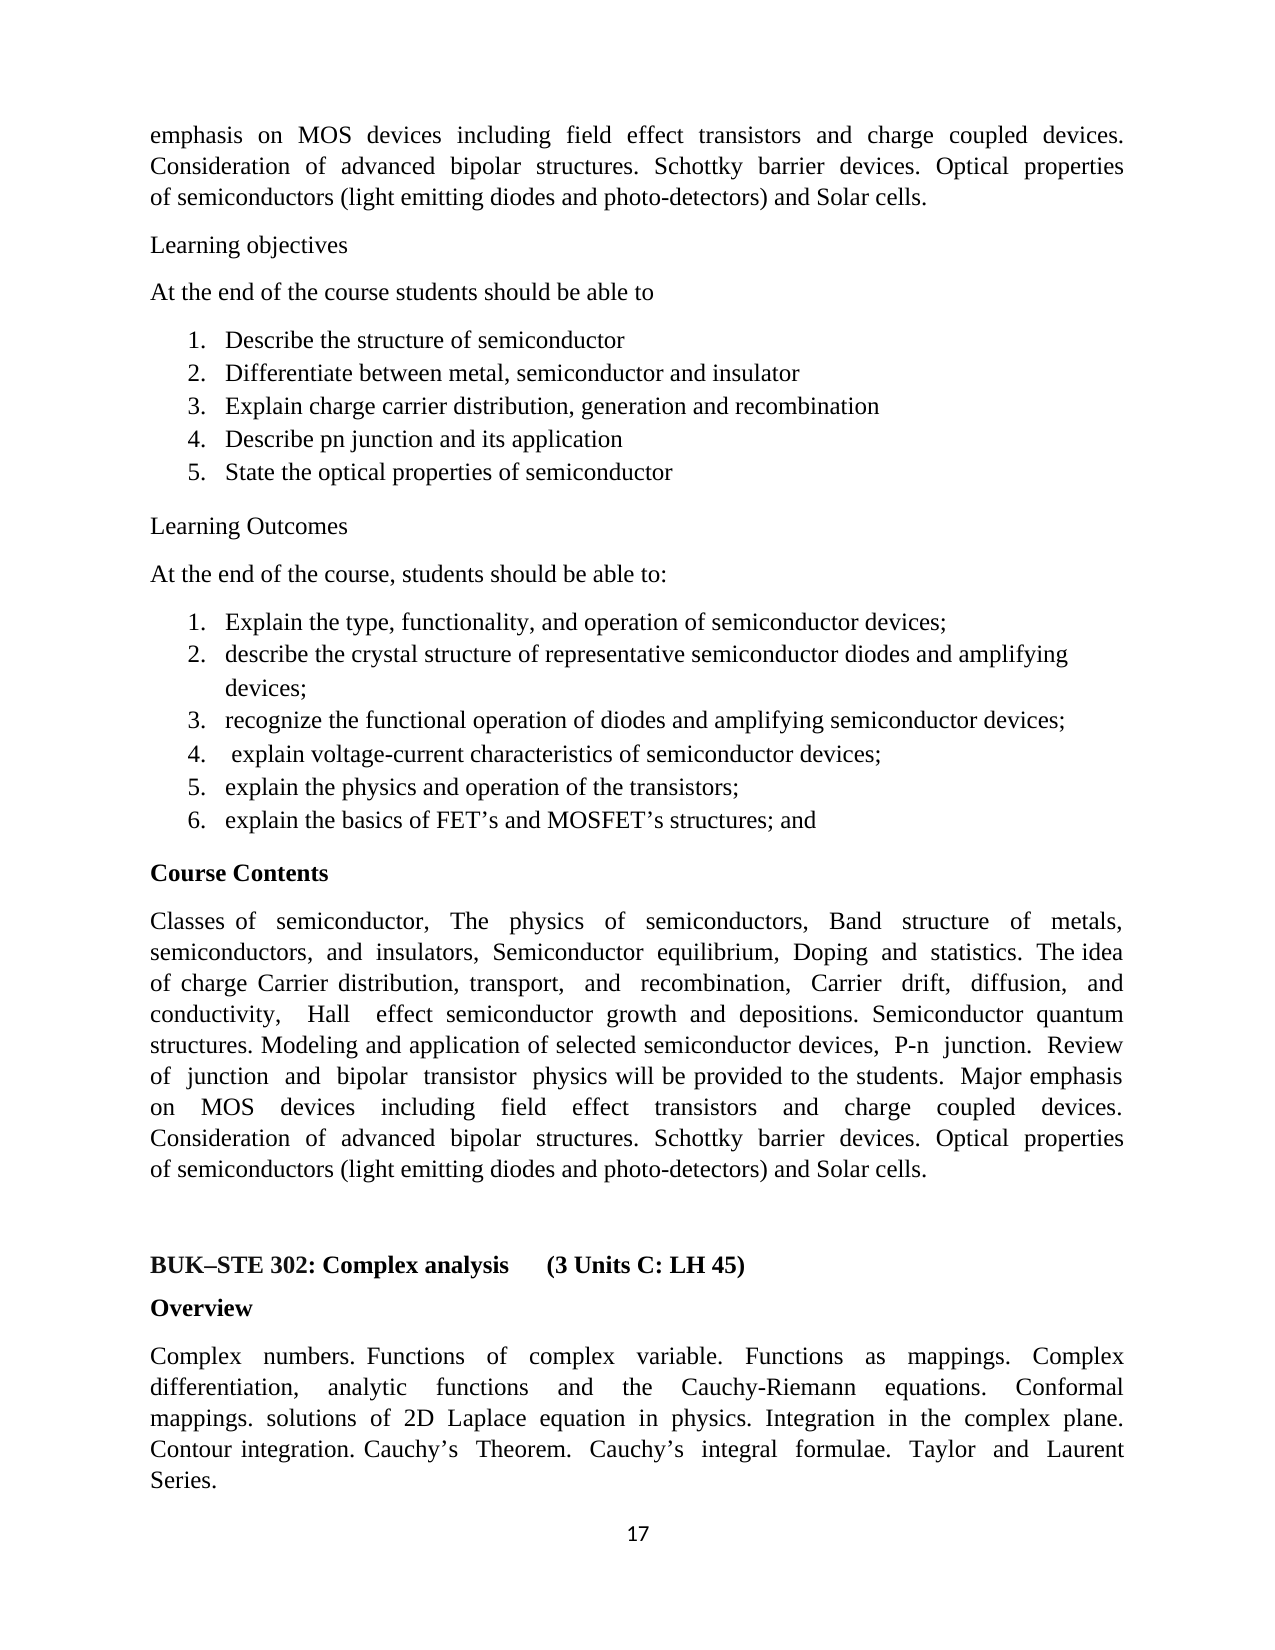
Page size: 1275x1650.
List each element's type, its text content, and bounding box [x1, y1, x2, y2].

text Overview [150, 1293, 1125, 1322]
list Differentiate between metal, semiconductor and insulator [187, 358, 1125, 387]
list explain voltage-current characteristics of semiconductor devices; [187, 739, 1125, 767]
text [150, 120, 1125, 211]
text BUK–STE 302: Complex analysis (3 Units C: LH 45) [150, 1250, 1125, 1279]
text At the end of the course, students should be able to: [150, 559, 1125, 588]
list explain the physics and operation of the transistors; [187, 772, 1125, 800]
text Complex numbers. Functions of complex variable. Functions as mappings. Complex differentiation, analytic functions and the Cauchy-Riemann equations. Conformal mappings. solutions of 2D Laplace equation in physics. Integration in the complex plane. Contour integration. Cauchy’s Theorem. Cauchy’s integral formulae. Taylor and Laurent Series. [150, 1341, 1125, 1494]
list State the optical properties of semiconductor [187, 457, 1125, 486]
list Explain the type, functionality, and operation of semiconductor devices; [187, 607, 1125, 635]
list Describe the structure of semiconductor [187, 325, 1125, 354]
text At the end of the course students should be able to [150, 277, 1125, 306]
list Explain charge carrier distribution, generation and recombination [187, 391, 1125, 420]
text Course Contents [150, 858, 1125, 887]
list explain the basics of FET’s and MOSFET’s structures; and [187, 805, 1125, 833]
list describe the crystal structure of representative semiconductor diodes and amplifying devices; [187, 639, 1125, 701]
text Learning Outcomes [150, 511, 1125, 540]
text Learning objectives [150, 230, 1125, 258]
text Classes of semiconductor, The physics of semiconductors, Band structure of metals, semiconductors, and insulators, Semiconductor equilibrium, Doping and statistics. The idea of charge Carrier distribution, transport, and recombination, Carrier drift, diffusion, and conductivity, Hall effect semiconductor growth and depositions. Semiconductor quantum structures. Modeling and application of selected semiconductor devices, P-n junction. Review of junction and bipolar transistor physics will be provided to the students. Major emphasis on MOS devices including field effect transistors and charge coupled devices. Consideration of advanced bipolar structures. Schottky barrier devices. Optical properties of semiconductors (light emitting diodes and photo-detectors) and Solar cells. [150, 906, 1125, 1183]
list recognize the functional operation of diodes and amplifying semiconductor devices; [187, 706, 1125, 734]
list Describe pn junction and its application [187, 424, 1125, 453]
